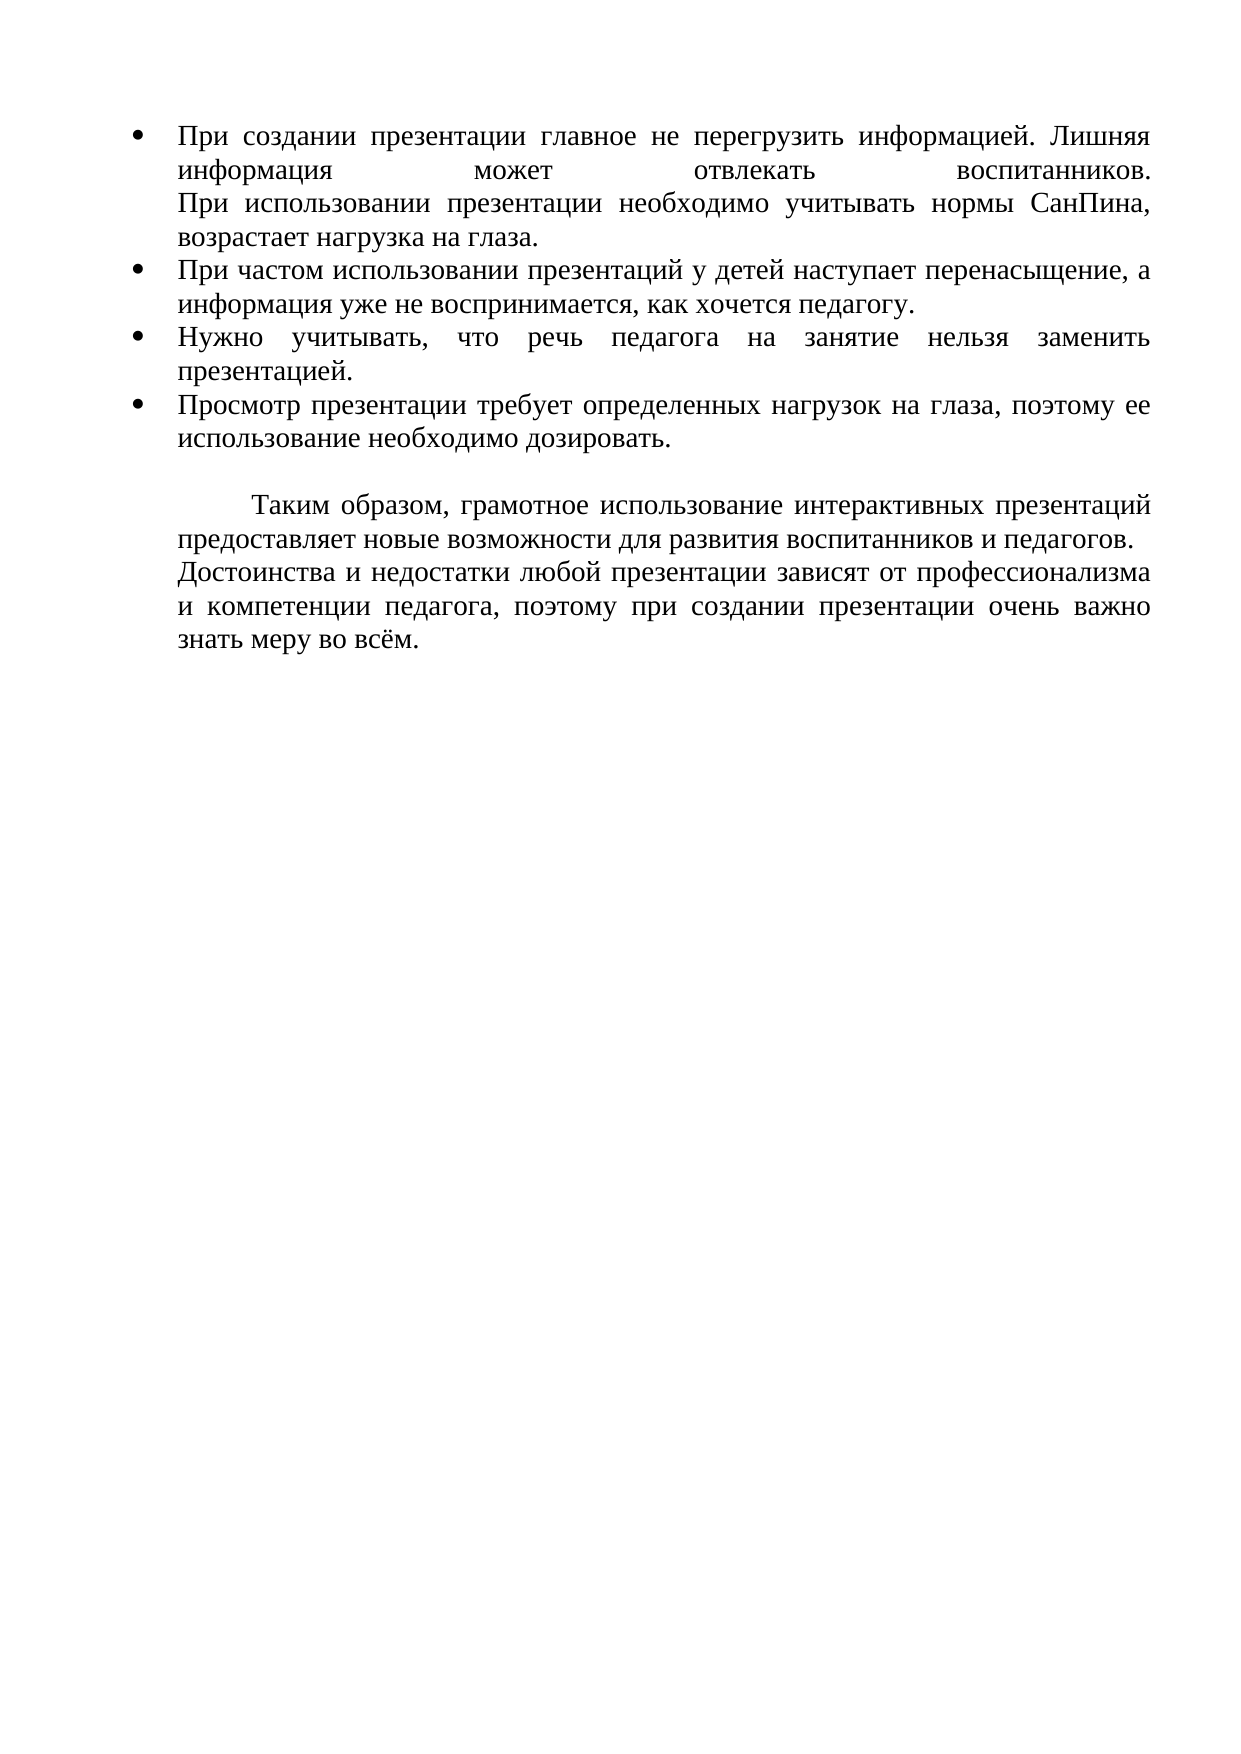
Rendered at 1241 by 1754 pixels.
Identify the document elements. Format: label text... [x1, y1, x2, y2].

list При создании презентации главное не перегрузить информацией. Лишняя информация может отвлекать воспитанников. При использовании презентации необходимо учитывать нормы СанПина, возрастает нагрузка на глаза. [133, 118, 1152, 252]
list Просмотр презентации требует определенных нагрузок на глаза, поэтому ее использование необходимо дозировать. [133, 387, 1152, 454]
text Достоинства и недостатки любой презентации зависят от профессионализма и компетенции педагога, поэтому при создании презентации очень важно знать меру во всём. [177, 554, 1152, 655]
list Нужно учитывать, что речь педагога на занятие нельзя заменить презентацией. [133, 319, 1152, 387]
list При частом использовании презентаций у детей наступает перенасыщение, а информация уже не воспринимается, как хочется педагогу. [133, 252, 1152, 319]
text Таким образом, грамотное использование интерактивных презентаций предоставляет новые возможности для развития воспитанников и педагогов. [177, 487, 1152, 554]
